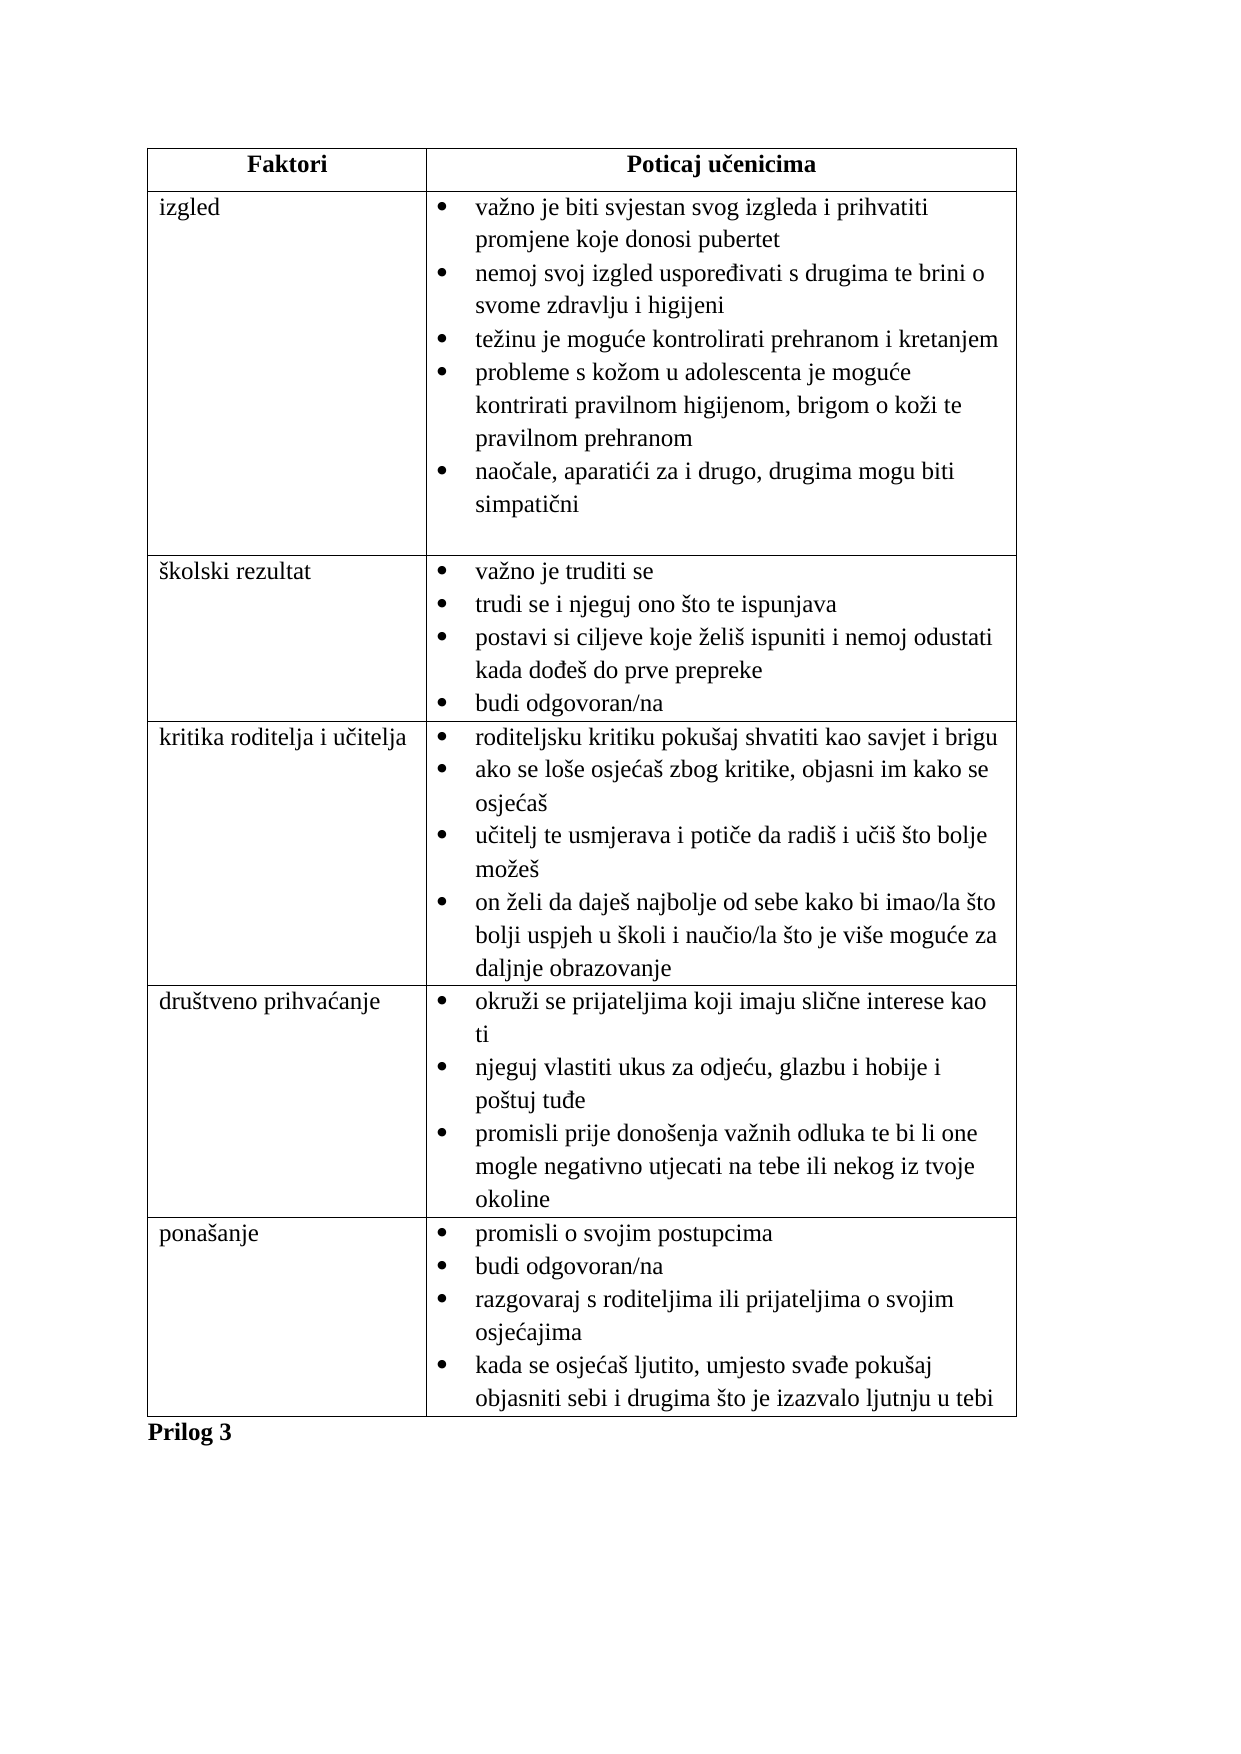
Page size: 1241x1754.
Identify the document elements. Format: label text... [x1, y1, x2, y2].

table_cell društveno prihvaćanje [148, 986, 426, 1217]
table_cell promisli o svojim postupcima budi odgovoran/na razgovaraj s roditeljima ili prijateljima o svojim osjećajima kada se osjećaš ljutito, umjesto svađe pokušaj objasniti sebi i drugima što je izazvalo ljutnju u tebi [427, 1218, 1016, 1416]
table_cell školski rezultat [148, 556, 426, 721]
table_cell kritika roditelja i učitelja [148, 722, 426, 985]
table_cell važno je truditi se trudi se i njeguj ono što te ispunjava postavi si ciljeve koje želiš ispuniti i nemoj odustati kada dođeš do prve prepreke budi odgovoran/na [427, 556, 1016, 721]
table_cell važno je biti svjestan svog izgleda i prihvatiti promjene koje donosi pubertet nemoj svoj izgled uspoređivati s drugima te brini o svome zdravlju i higijeni težinu je moguće kontrolirati prehranom i kretanjem probleme s kožom u adolescenta je moguće kontrirati pravilnom higijenom, brigom o koži te pravilnom prehranom naočale, aparatići za i drugo, drugima mogu biti simpatični [427, 192, 1016, 555]
table_header Poticaj učenicima [427, 149, 1016, 191]
text Prilog 3 [148, 1417, 1093, 1446]
table_cell roditeljsku kritiku pokušaj shvatiti kao savjet i brigu ako se loše osjećaš zbog kritike, objasni im kako se osjećaš učitelj te usmjerava i potiče da radiš i učiš što bolje možeš on želi da daješ najbolje od sebe kako bi imao/la što bolji uspjeh u školi i naučio/la što je više moguće za daljnje obrazovanje [427, 722, 1016, 985]
table_cell okruži se prijateljima koji imaju slične interese kao ti njeguj vlastiti ukus za odjeću, glazbu i hobije i poštuj tuđe promisli prije donošenja važnih odluka te bi li one mogle negativno utjecati na tebe ili nekog iz tvoje okoline [427, 986, 1016, 1217]
table_cell izgled [148, 192, 426, 555]
table_header Faktori [148, 149, 426, 191]
table_cell ponašanje [148, 1218, 426, 1416]
